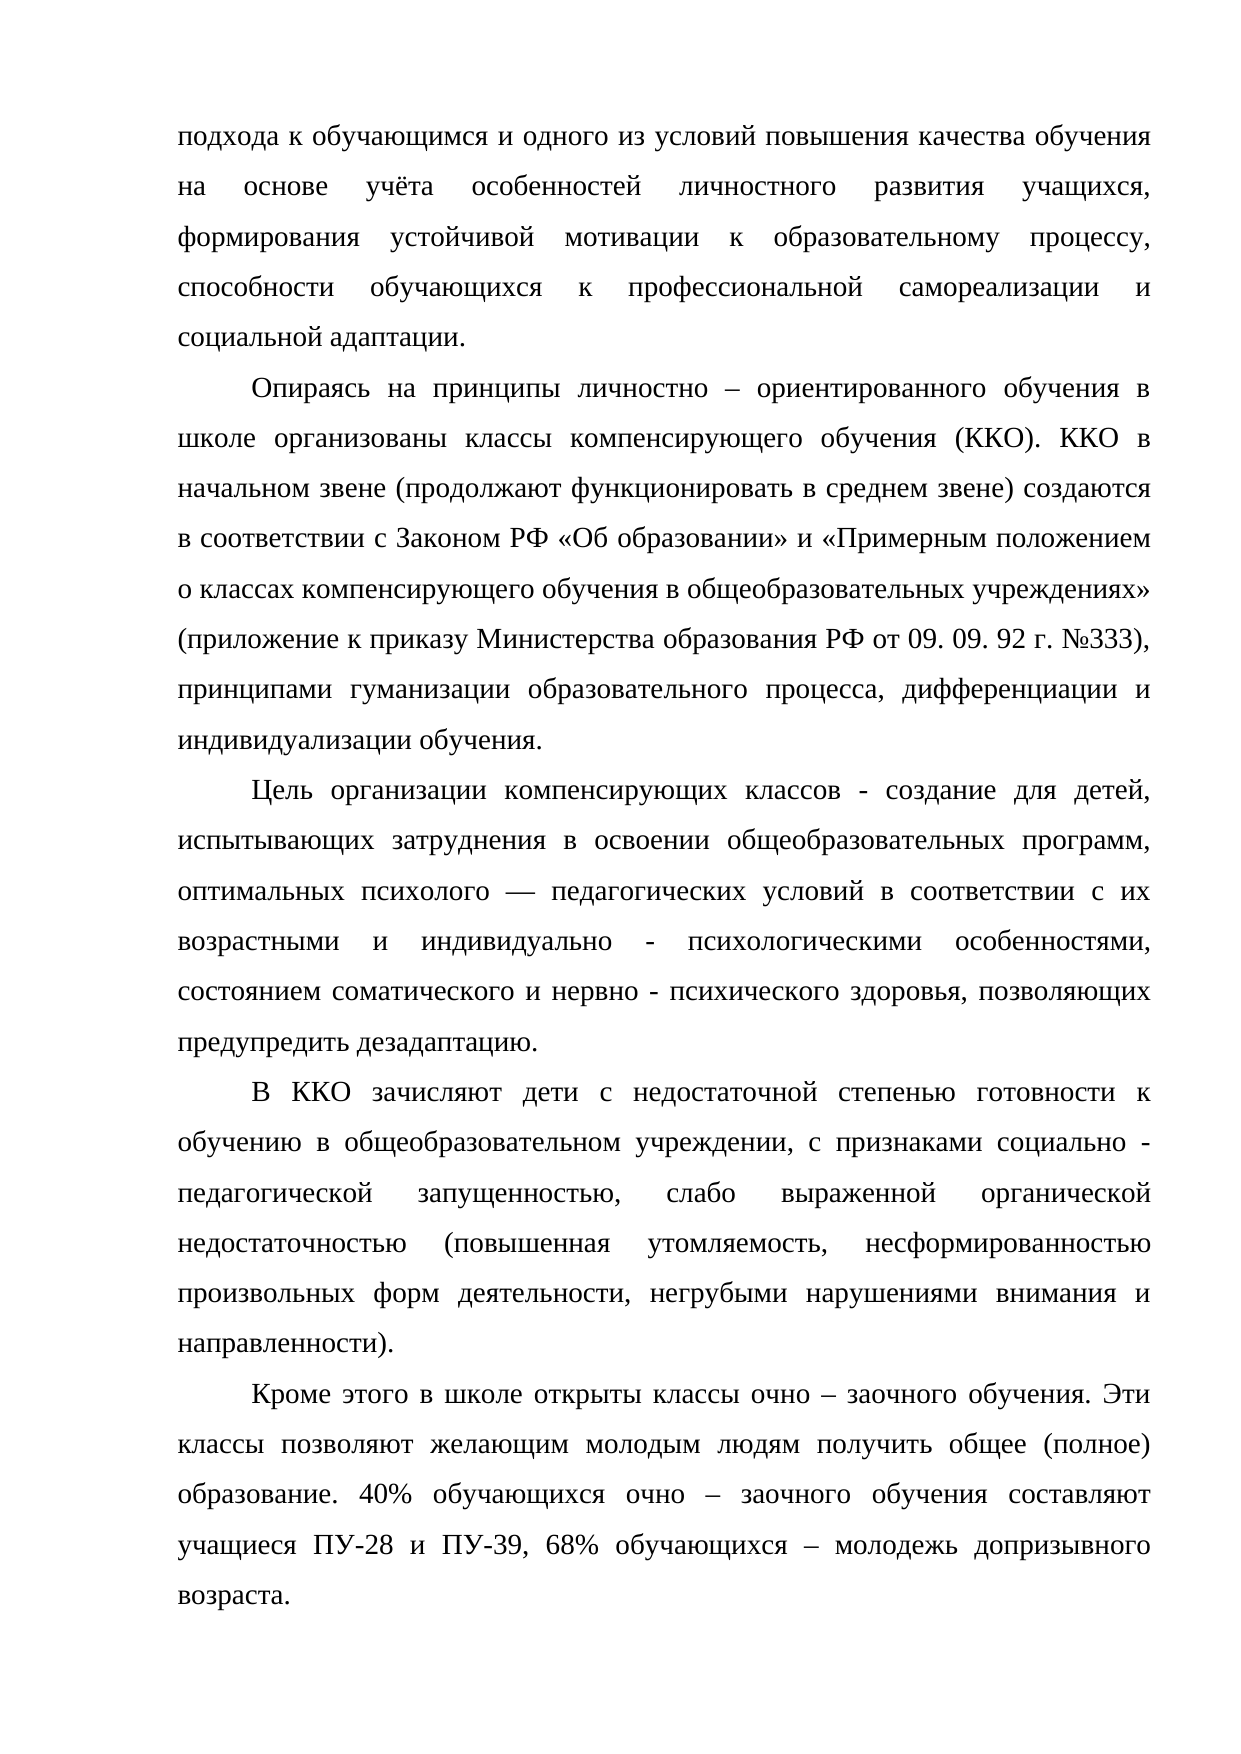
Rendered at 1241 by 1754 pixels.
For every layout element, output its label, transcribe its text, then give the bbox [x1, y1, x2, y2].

text Кроме этого в школе открыты классы очно – заочного обучения. Эти классы позволяют желающим молодым людям получить общее (полное) образование. 40% обучающихся очно – заочного обучения составляют учащиеся ПУ-28 и ПУ-39, 68% обучающихся – молодежь допризывного возраста. [177, 1376, 1152, 1611]
text В ККО зачисляют дети с недостаточной степенью готовности к обучению в общеобразовательном учреждении, с признаками социально - педагогической запущенностью, слабо выраженной органической недостаточностью (повышенная утомляемость, несформированностью произвольных форм деятельности, негрубыми нарушениями внимания и направленности). [177, 1074, 1152, 1359]
text Цель организации компенсирующих классов - создание для детей, испытывающих затруднения в освоении общеобразовательных программ, оптимальных психолого — педагогических условий в соответствии с их возрастными и индивидуально - психологическими особенностями, состоянием соматического и нервно - психического здоровья, позволяющих предупредить дезадаптацию. [177, 772, 1152, 1057]
text Опираясь на принципы личностно – ориентированного обучения в школе организованы классы компенсирующего обучения (ККО). ККО в начальном звене (продолжают функционировать в среднем звене) создаются в соответствии с Законом РФ «Об образовании» и «Примерным положением о классах компенсирующего обучения в общеобразовательных учреждениях» (приложение к приказу Министерства образования РФ от 09. 09. 92 г. №333), принципами гуманизации образовательного процесса, дифференциации и индивидуализации обучения. [177, 370, 1152, 755]
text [177, 118, 1152, 353]
